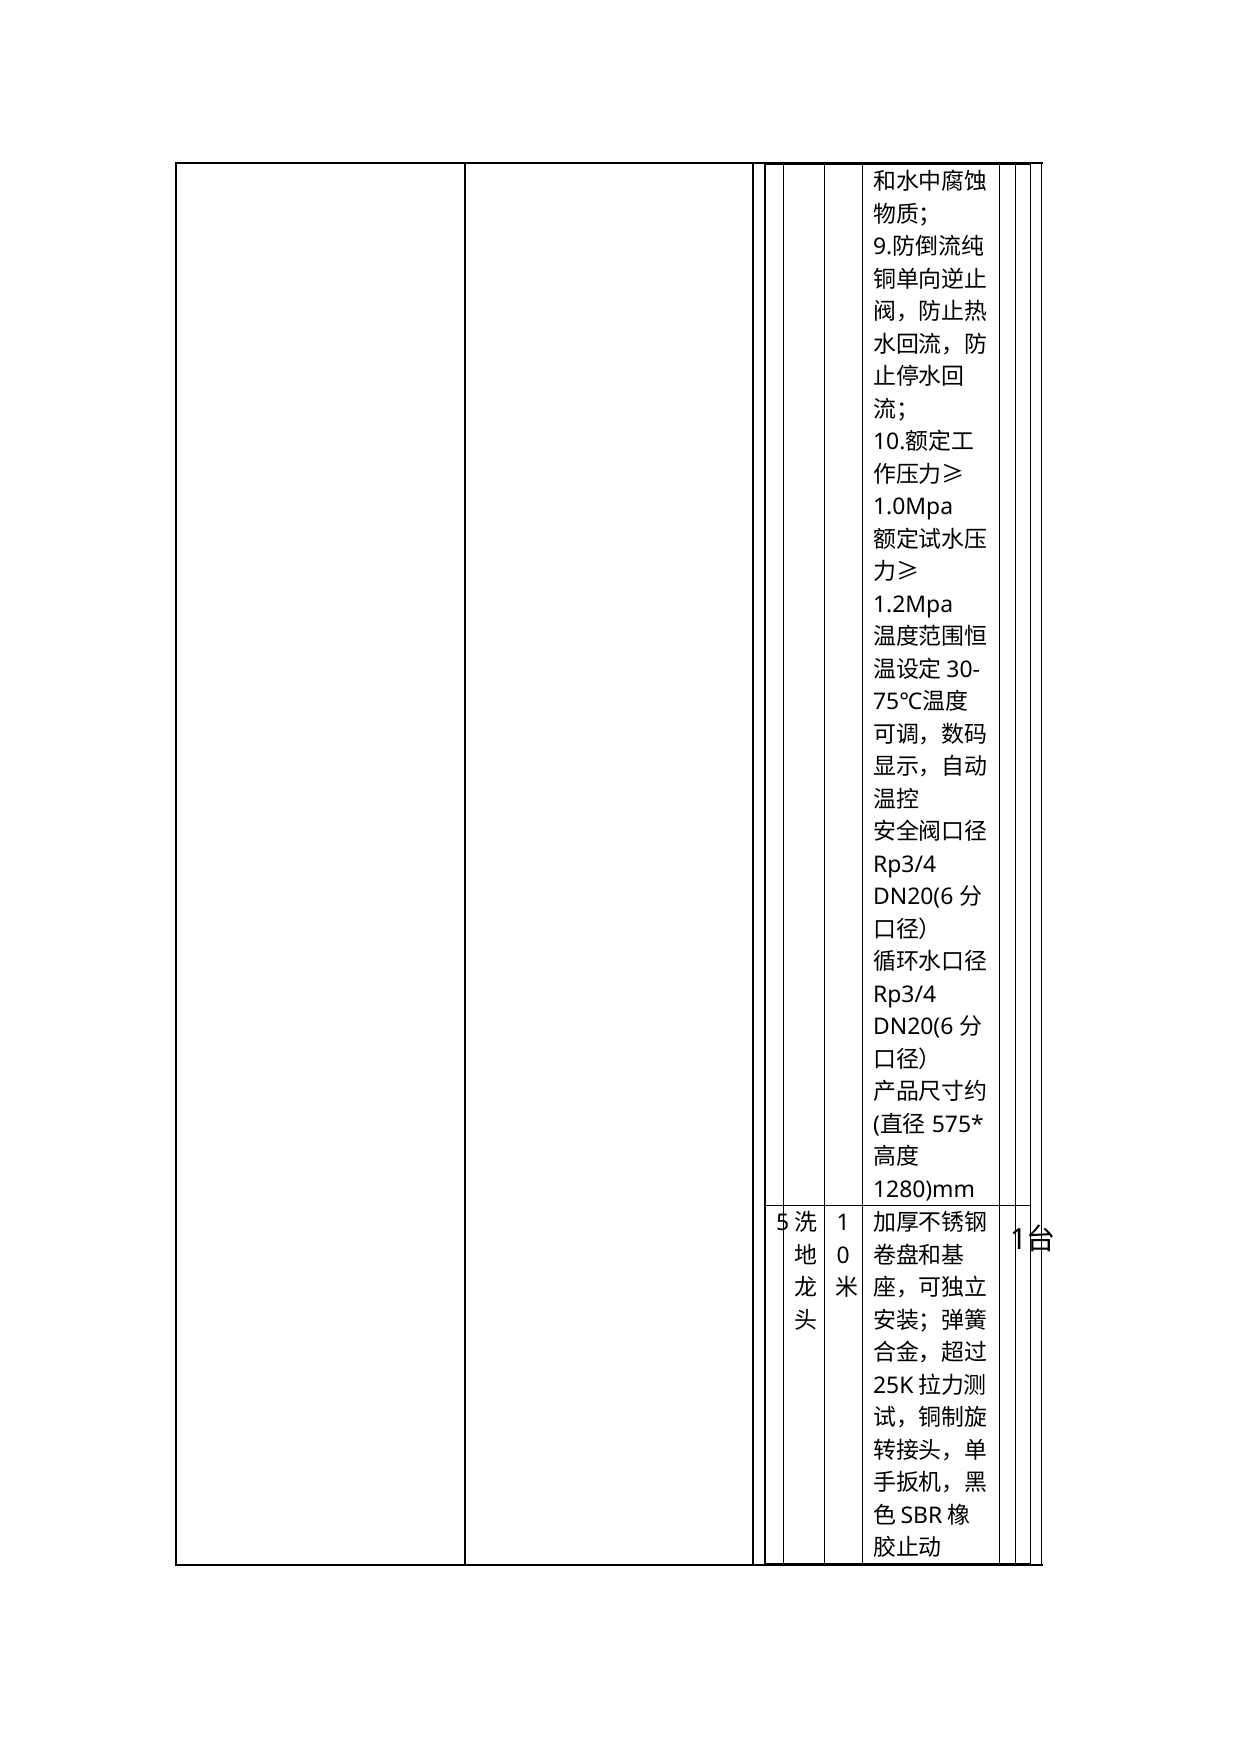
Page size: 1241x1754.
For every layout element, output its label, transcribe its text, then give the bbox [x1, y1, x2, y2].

table_cell [863, 1206, 999, 1563]
table_cell [1031, 1250, 1041, 1564]
table_cell [825, 165, 862, 1205]
table_cell [1000, 165, 1015, 1205]
table_cell [784, 165, 824, 1205]
table_cell [766, 1206, 783, 1563]
table_cell [1000, 1206, 1015, 1563]
table_cell [1031, 164, 1041, 1234]
table_cell 1 [177, 164, 464, 1564]
table_cell [784, 1206, 824, 1563]
table_cell [863, 165, 999, 1205]
table_cell [466, 164, 752, 1564]
table_cell [1016, 165, 1030, 1205]
table_cell [1016, 1206, 1030, 1563]
table_cell [825, 1206, 862, 1563]
table_cell [1033, 1241, 1041, 1248]
table_cell [754, 164, 764, 1564]
table_cell [766, 165, 783, 1205]
